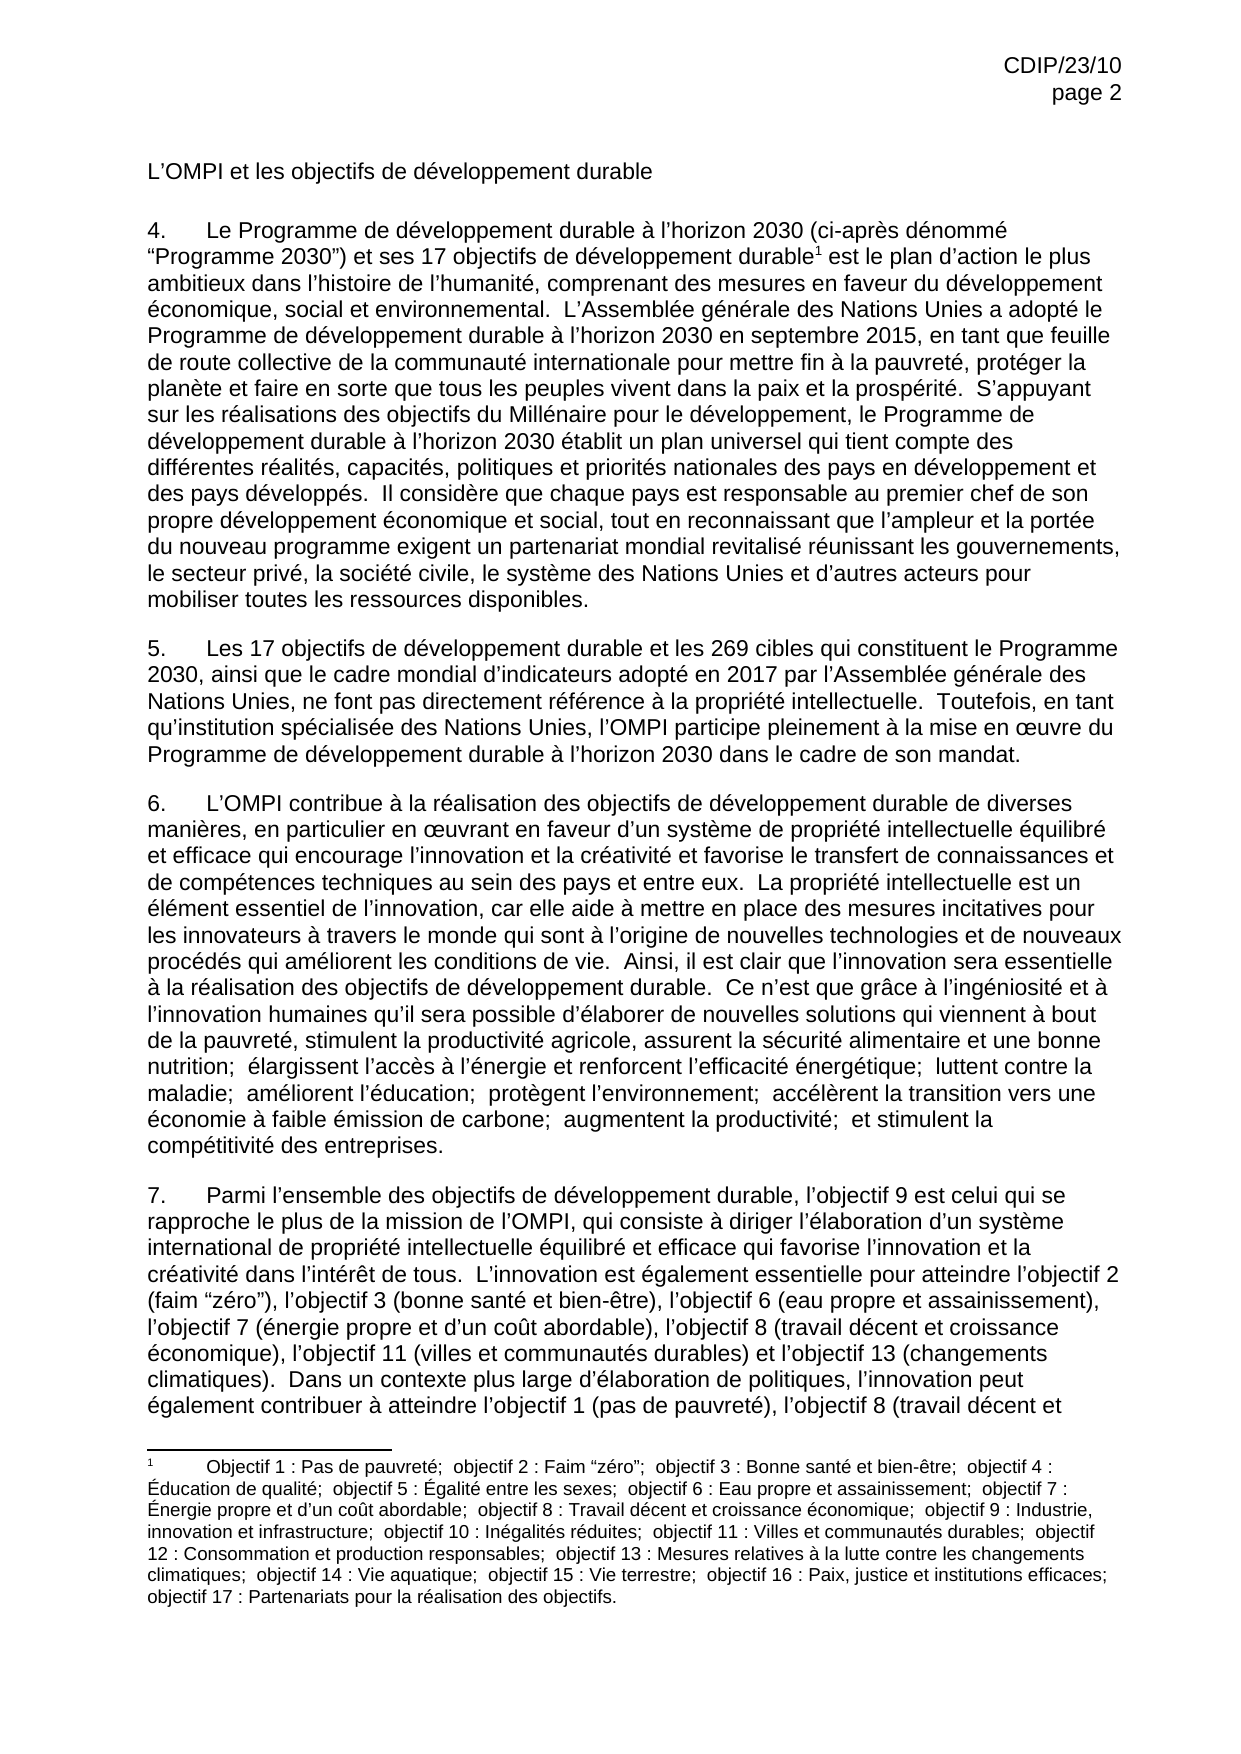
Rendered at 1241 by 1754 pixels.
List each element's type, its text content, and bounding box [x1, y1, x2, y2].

text L’OMPI contribue à la réalisation des objectifs de développement durable de diverses manières, en particulier en œuvrant en faveur d’un système de propriété intellectuelle équilibré et efficace qui encourage l’innovation et la créativité et favorise le transfert de connaissances et de compétences techniques au sein des pays et entre eux. La propriété intellectuelle est un élément essentiel de l’innovation, car elle aide à mettre en place des mesures incitatives pour les innovateurs à travers le monde qui sont à l’origine de nouvelles technologies et de nouveaux procédés qui améliorent les conditions de vie. Ainsi, il est clair que l’innovation sera essentielle à la réalisation des objectifs de développement durable. Ce n’est que grâce à l’ingéniosité et à l’innovation humaines qu’il sera possible d’élaborer de nouvelles solutions qui viennent à bout de la pauvreté, stimulent la productivité agricole, assurent la sécurité alimentaire et une bonne nutrition; élargissent l’accès à l’énergie et renforcent l’efficacité énergétique; luttent contre la maladie; améliorent l’éducation; protègent l’environnement; accélèrent la transition vers une économie à faible émission de carbone; augmentent la productivité; et stimulent la compétitivité des entreprises. [147, 790, 1122, 1159]
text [147, 1182, 1122, 1419]
text Le Programme de développement durable à l’horizon 2030 (ci-après dénommé “Programme 2030”) et ses 17 objectifs de développement durable est le plan d’action le plus ambitieux dans l’histoire de l’humanité, comprenant des mesures en faveur du développement économique, social et environnemental. L’Assemblée générale des Nations Unies a adopté le Programme de développement durable à l’horizon 2030 en septembre 2015, en tant que feuille de route collective de la communauté internationale pour mettre fin à la pauvreté, protéger la planète et faire en sorte que tous les peuples vivent dans la paix et la prospérité. S’appuyant sur les réalisations des objectifs du Millénaire pour le développement, le Programme de développement durable à l’horizon 2030 établit un plan universel qui tient compte des différentes réalités, capacités, politiques et priorités nationales des pays en développement et des pays développés. Il considère que chaque pays est responsable au premier chef de son propre développement économique et social, tout en reconnaissant que l’ampleur et la portée du nouveau programme exigent un partenariat mondial revitalisé réunissant les gouvernements, le secteur privé, la société civile, le système des Nations Unies et d’autres acteurs pour mobiliser toutes les ressources disponibles. [147, 217, 1122, 612]
text Les 17 objectifs de développement durable et les 269 cibles qui constituent le Programme 2030, ainsi que le cadre mondial d’indicateurs adopté en 2017 par l’Assemblée générale des Nations Unies, ne font pas directement référence à la propriété intellectuelle. Toutefois, en tant qu’institution spécialisée des Nations Unies, l’OMPI participe pleinement à la mise en œuvre du Programme de développement durable à l’horizon 2030 dans le cadre de son mandat. [147, 635, 1122, 767]
subtitle L’OMPI et les objectifs de développement durable [147, 158, 1122, 184]
